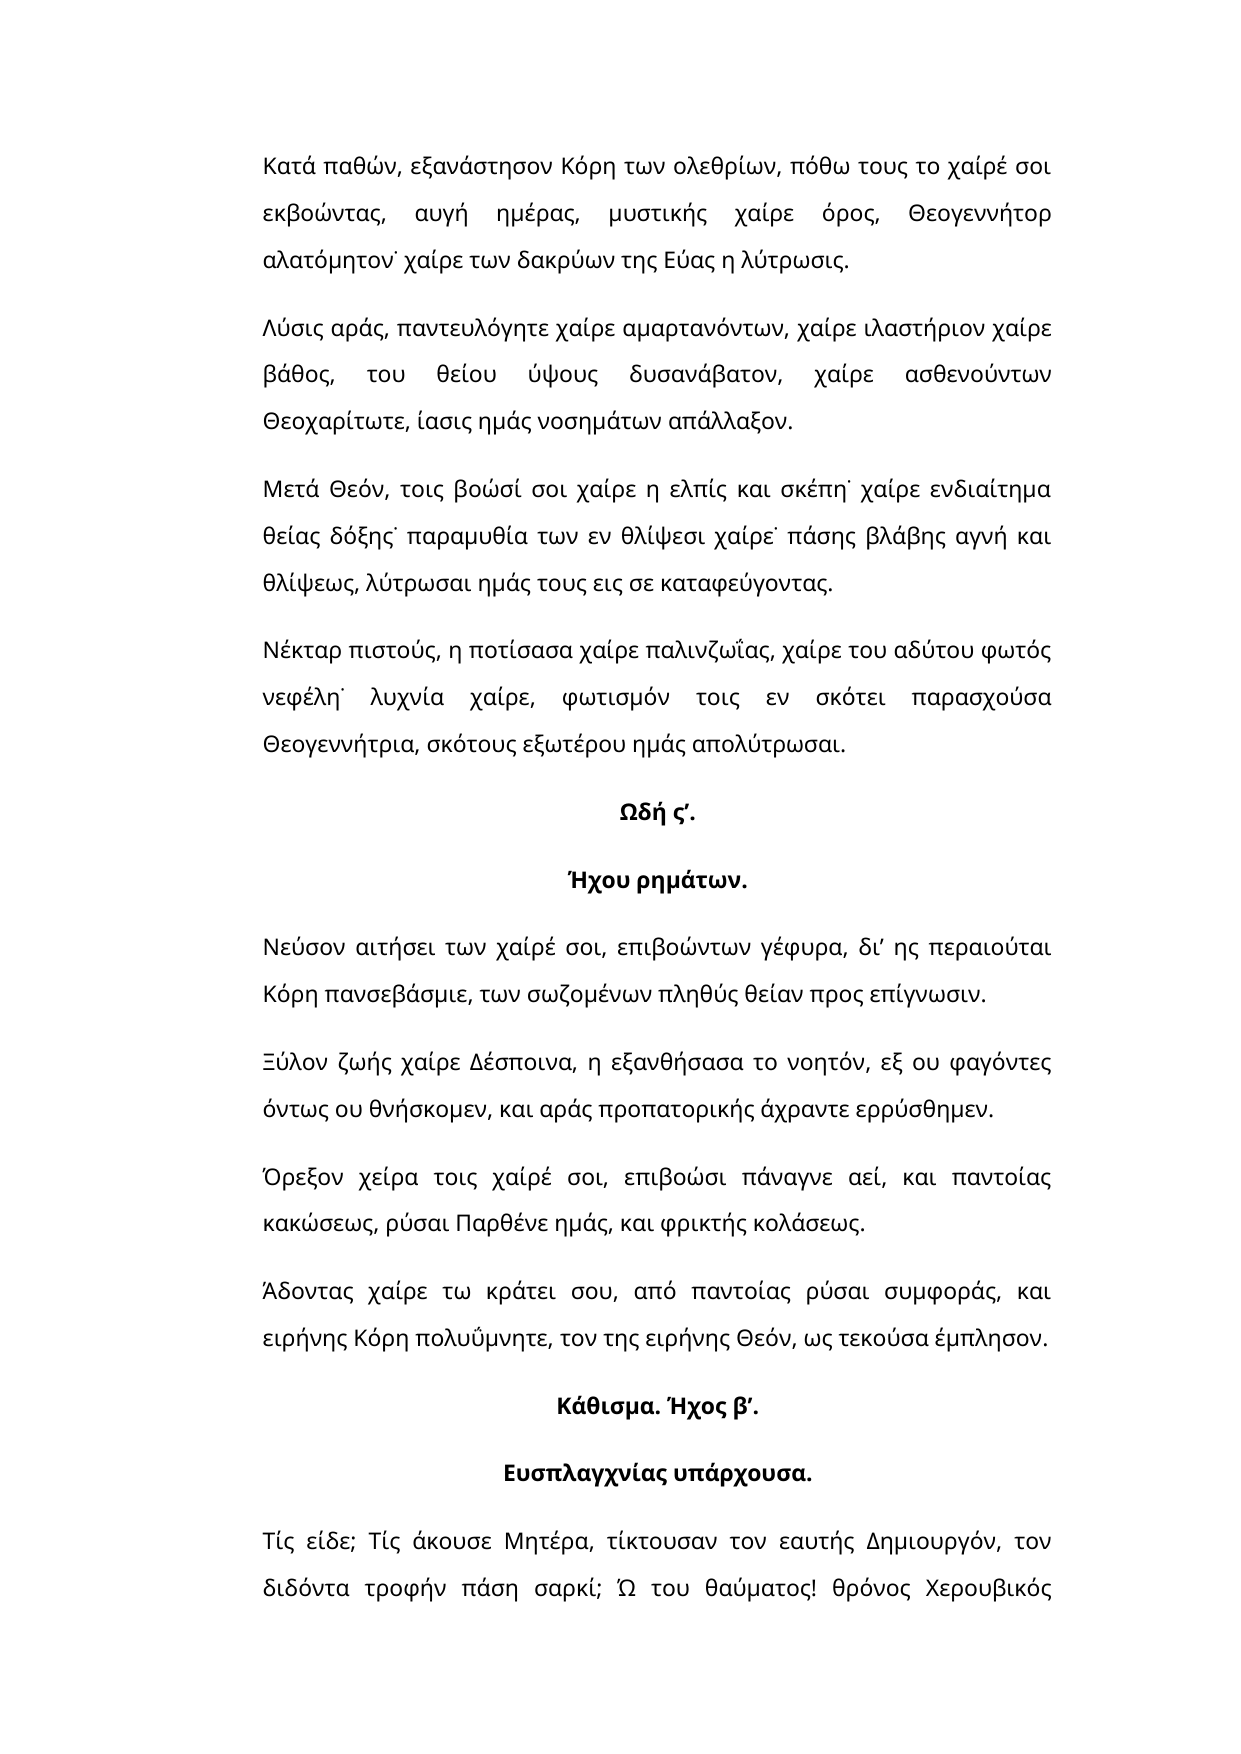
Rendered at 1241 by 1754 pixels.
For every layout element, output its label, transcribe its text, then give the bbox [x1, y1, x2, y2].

text Όρεξον χείρα τοις χαίρέ σοι, επιβοώσι πάναγνε αεί, και παντοίας κακώσεως, ρύσαι Παρθένε ημάς, και φρικτής κολάσεως. [262, 1160, 1053, 1238]
text Κατά παθών, εξανάστησον Κόρη των ολεθρίων, πόθω τους το χαίρέ σοι εκβοώντας, αυγή ημέρας, μυστικής χαίρε όρος, Θεογεννήτορ αλατόμητον˙ χαίρε των δακρύων της Εύας η λύτρωσις. [262, 150, 1053, 275]
text Κάθισμα. Ήχος β’. [262, 1389, 1053, 1421]
text Νέκταρ πιστούς, η ποτίσασα χαίρε παλινζωΐας, χαίρε του αδύτου φωτός νεφέλη˙ λυχνία χαίρε, φωτισμόν τοις εν σκότει παρασχούσα Θεογεννήτρια, σκότους εξωτέρου ημάς απολύτρωσαι. [262, 634, 1053, 759]
text Νεύσον αιτήσει των χαίρέ σοι, επιβοώντων γέφυρα, δι’ ης περαιούται Κόρη πανσεβάσμιε, των σωζομένων πληθύς θείαν προς επίγνωσιν. [262, 931, 1053, 1009]
text Ξύλον ζωής χαίρε Δέσποινα, η εξανθήσασα το νοητόν, εξ ου φαγόντες όντως ου θνήσκομεν, και αράς προπατορικής άχραντε ερρύσθημεν. [262, 1046, 1053, 1124]
text Λύσις αράς, παντευλόγητε χαίρε αμαρτανόντων, χαίρε ιλαστήριον χαίρε βάθος, του θείου ύψους δυσανάβατον, χαίρε ασθενούντων Θεοχαρίτωτε, ίασις ημάς νοσημάτων απάλλαξον. [262, 311, 1053, 436]
text Μετά Θεόν, τοις βοώσί σοι χαίρε η ελπίς και σκέπη˙ χαίρε ενδιαίτημα θείας δόξης˙ παραμυθία των εν θλίψεσι χαίρε˙ πάσης βλάβης αγνή και θλίψεως, λύτρωσαι ημάς τους εις σε καταφεύγοντας. [262, 473, 1053, 598]
text Ήχου ρημάτων. [262, 863, 1053, 895]
text Ευσπλαγχνίας υπάρχουσα. [262, 1457, 1053, 1488]
text Ωδή ς’. [262, 796, 1053, 827]
text Άδοντας χαίρε τω κράτει σου, από παντοίας ρύσαι συμφοράς, και ειρήνης Κόρη πολυΰμνητε, τον της ειρήνης Θεόν, ως τεκούσα έμπλησον. [262, 1275, 1053, 1353]
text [262, 1525, 1053, 1603]
